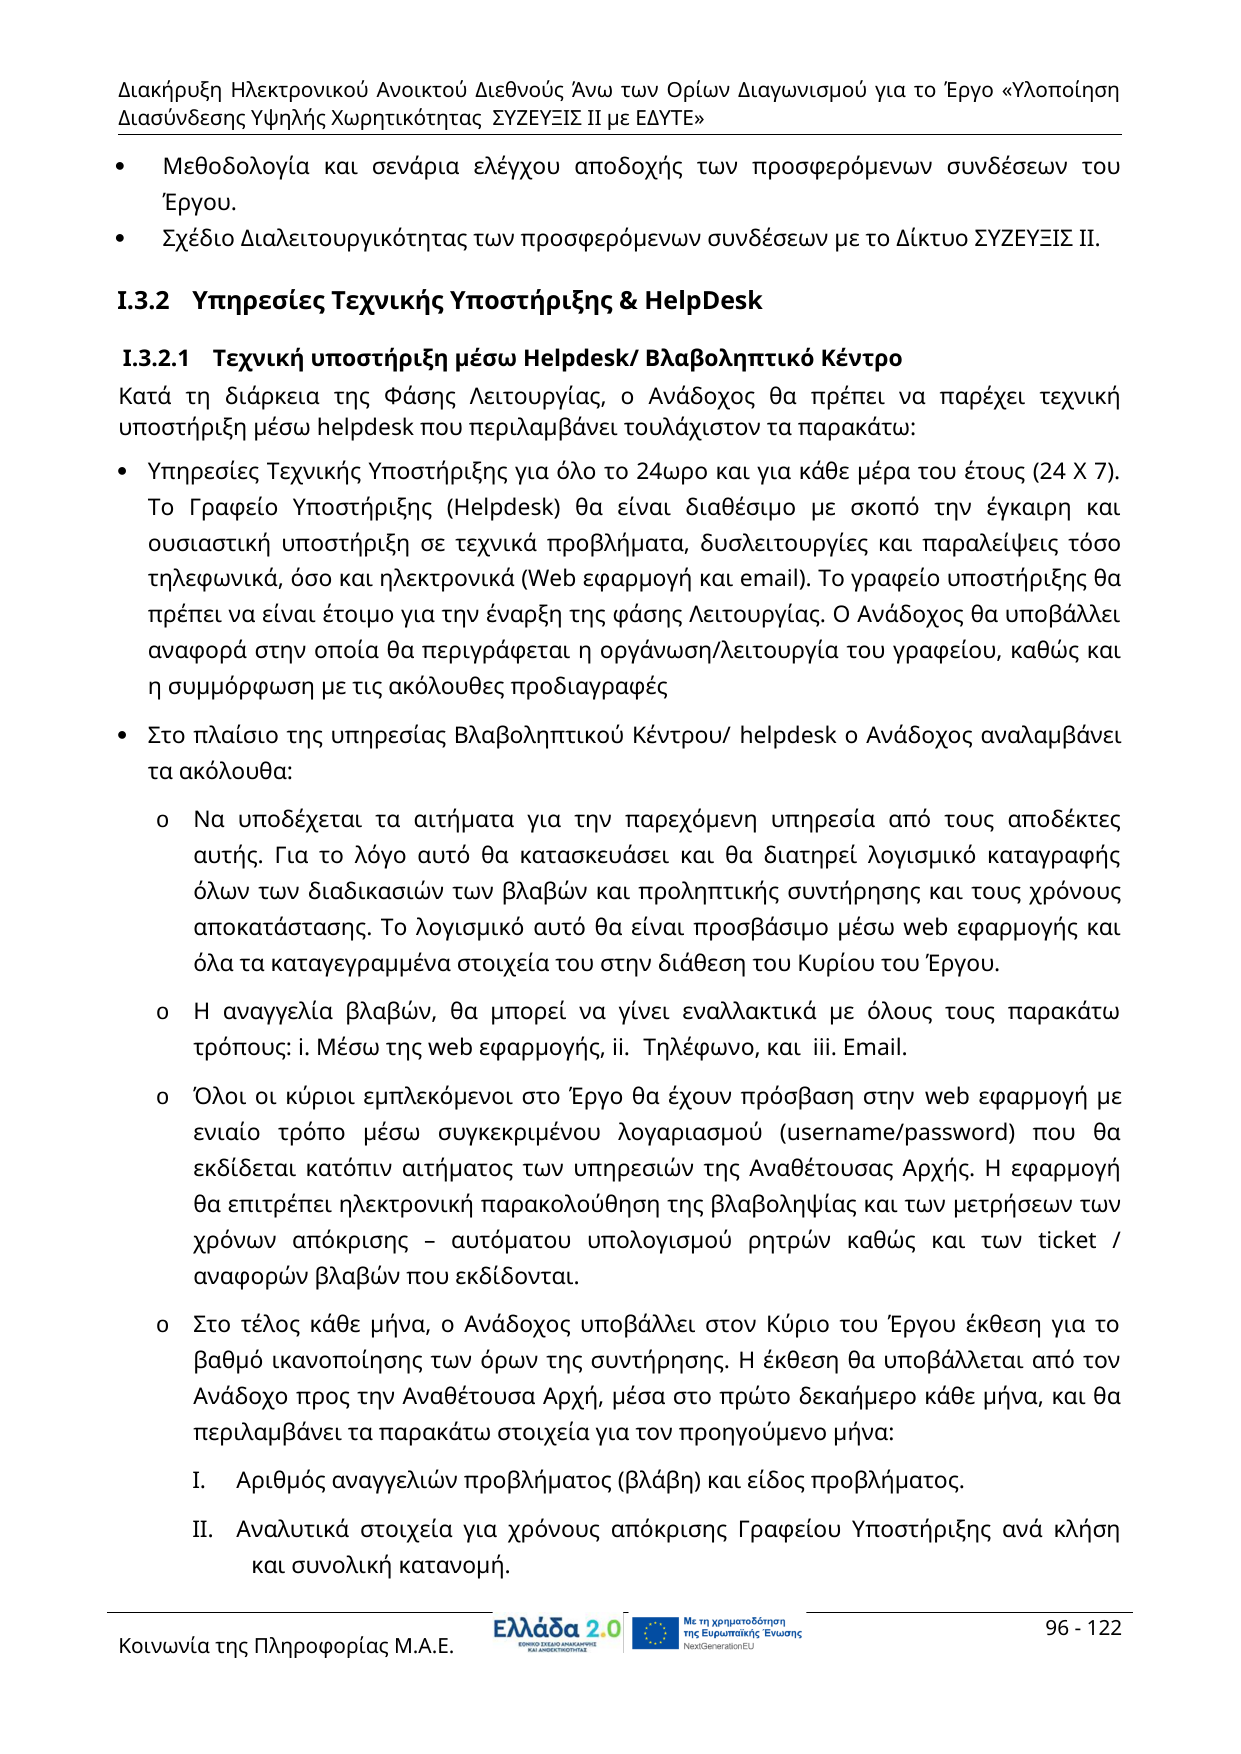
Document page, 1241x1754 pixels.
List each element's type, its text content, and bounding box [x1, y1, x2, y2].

list Μεθοδολογία και σενάρια ελέγχου αποδοχής των προσφερόμενων συνδέσεων του Έργου. [116, 150, 1122, 217]
list Η αναγγελία βλαβών, θα μπορεί να γίνει εναλλακτικά με όλους τους παρακάτω τρόπους: i. Μέσω της web εφαρμογής, ii. Τηλέφωνο, και iii. Email. [156, 995, 1122, 1063]
list Όλοι οι κύριοι εμπλεκόμενοι στο Έργο θα έχουν πρόσβαση στην web εφαρμογή με ενιαίο τρόπο μέσω συγκεκριμένου λογαριασμού (username/password) που θα εκδίδεται κατόπιν αιτήματος των υπηρεσιών της Αναθέτουσας Αρχής. Η εφαρμογή θα επιτρέπει ηλεκτρονική παρακολούθηση της βλαβοληψίας και των μετρήσεων των χρόνων απόκρισης – αυτόματου υπολογισμού ρητρών καθώς και των ticket / αναφορών βλαβών που εκδίδονται. [156, 1080, 1122, 1291]
list Στο πλαίσιο της υπηρεσίας Βλαβοληπτικού Κέντρου/ helpdesk ο Ανάδοχος αναλαμβάνει τα ακόλουθα: [118, 719, 1122, 786]
picture [492, 1612, 807, 1653]
text Κατά τη διάρκεια της Φάσης Λειτουργίας, ο Ανάδοχος θα πρέπει να παρέχει τεχνική υποστήριξη μέσω helpdesk που περιλαμβάνει τουλάχιστον τα παρακάτω: [118, 379, 1122, 442]
text ΙΙ. Αναλυτικά στοιχεία για χρόνους απόκρισης Γραφείου Υποστήριξης ανά κλήση και συνολική κατανομή. [192, 1513, 1122, 1580]
list Να υποδέχεται τα αιτήματα για την παρεχόμενη υπηρεσία από τους αποδέκτες αυτής. Για το λόγο αυτό θα κατασκευάσει και θα διατηρεί λογισμικό καταγραφής όλων των διαδικασιών των βλαβών και προληπτικής συντήρησης και τους χρόνους αποκατάστασης. Το λογισμικό αυτό θα είναι προσβάσιμο μέσω web εφαρμογής και όλα τα καταγεγραμμένα στοιχεία του στην διάθεση του Κυρίου του Έργου. [156, 803, 1122, 978]
text Ι. Αριθμός αναγγελιών προβλήματος (βλάβη) και είδος προβλήματος. [192, 1464, 1122, 1496]
list Σχέδιο Διαλειτουργικότητας των προσφερόμενων συνδέσεων με το Δίκτυο ΣΥΖΕΥΞΙΣ ΙΙ. [116, 222, 1122, 253]
subtitle Υπηρεσίες Τεχνικής Υποστήριξης & HelpDesk [117, 283, 1122, 317]
list Υπηρεσίες Τεχνικής Υποστήριξης για όλο το 24ωρο και για κάθε μέρα του έτους (24 Χ 7). Το Γραφείο Υποστήριξης (Helpdesk) θα είναι διαθέσιμο με σκοπό την έγκαιρη και ουσιαστική υποστήριξη σε τεχνικά προβλήματα, δυσλειτουργίες και παραλείψεις τόσο τηλεφωνικά, όσο και ηλεκτρονικά (Web εφαρμογή και email). Το γραφείο υποστήριξης θα πρέπει να είναι έτοιμο για την έναρξη της φάσης Λειτουργίας. Ο Ανάδοχος θα υποβάλλει αναφορά στην οποία θα περιγράφεται η οργάνωση/λειτουργία του γραφείου, καθώς και η συμμόρφωση με τις ακόλουθες προδιαγραφές [118, 454, 1122, 701]
subtitle Τεχνική υποστήριξη μέσω Helpdesk/ Βλαβοληπτικό Κέντρο [123, 342, 1122, 373]
list Στο τέλος κάθε μήνα, ο Ανάδοχος υποβάλλει στον Κύριο του Έργου έκθεση για το βαθμό ικανοποίησης των όρων της συντήρησης. Η έκθεση θα υποβάλλεται από τον Ανάδοχο προς την Αναθέτουσα Αρχή, μέσα στο πρώτο δεκαήμερο κάθε μήνα, και θα περιλαμβάνει τα παρακάτω στοιχεία για τον προηγούμενο μήνα: [156, 1308, 1122, 1447]
